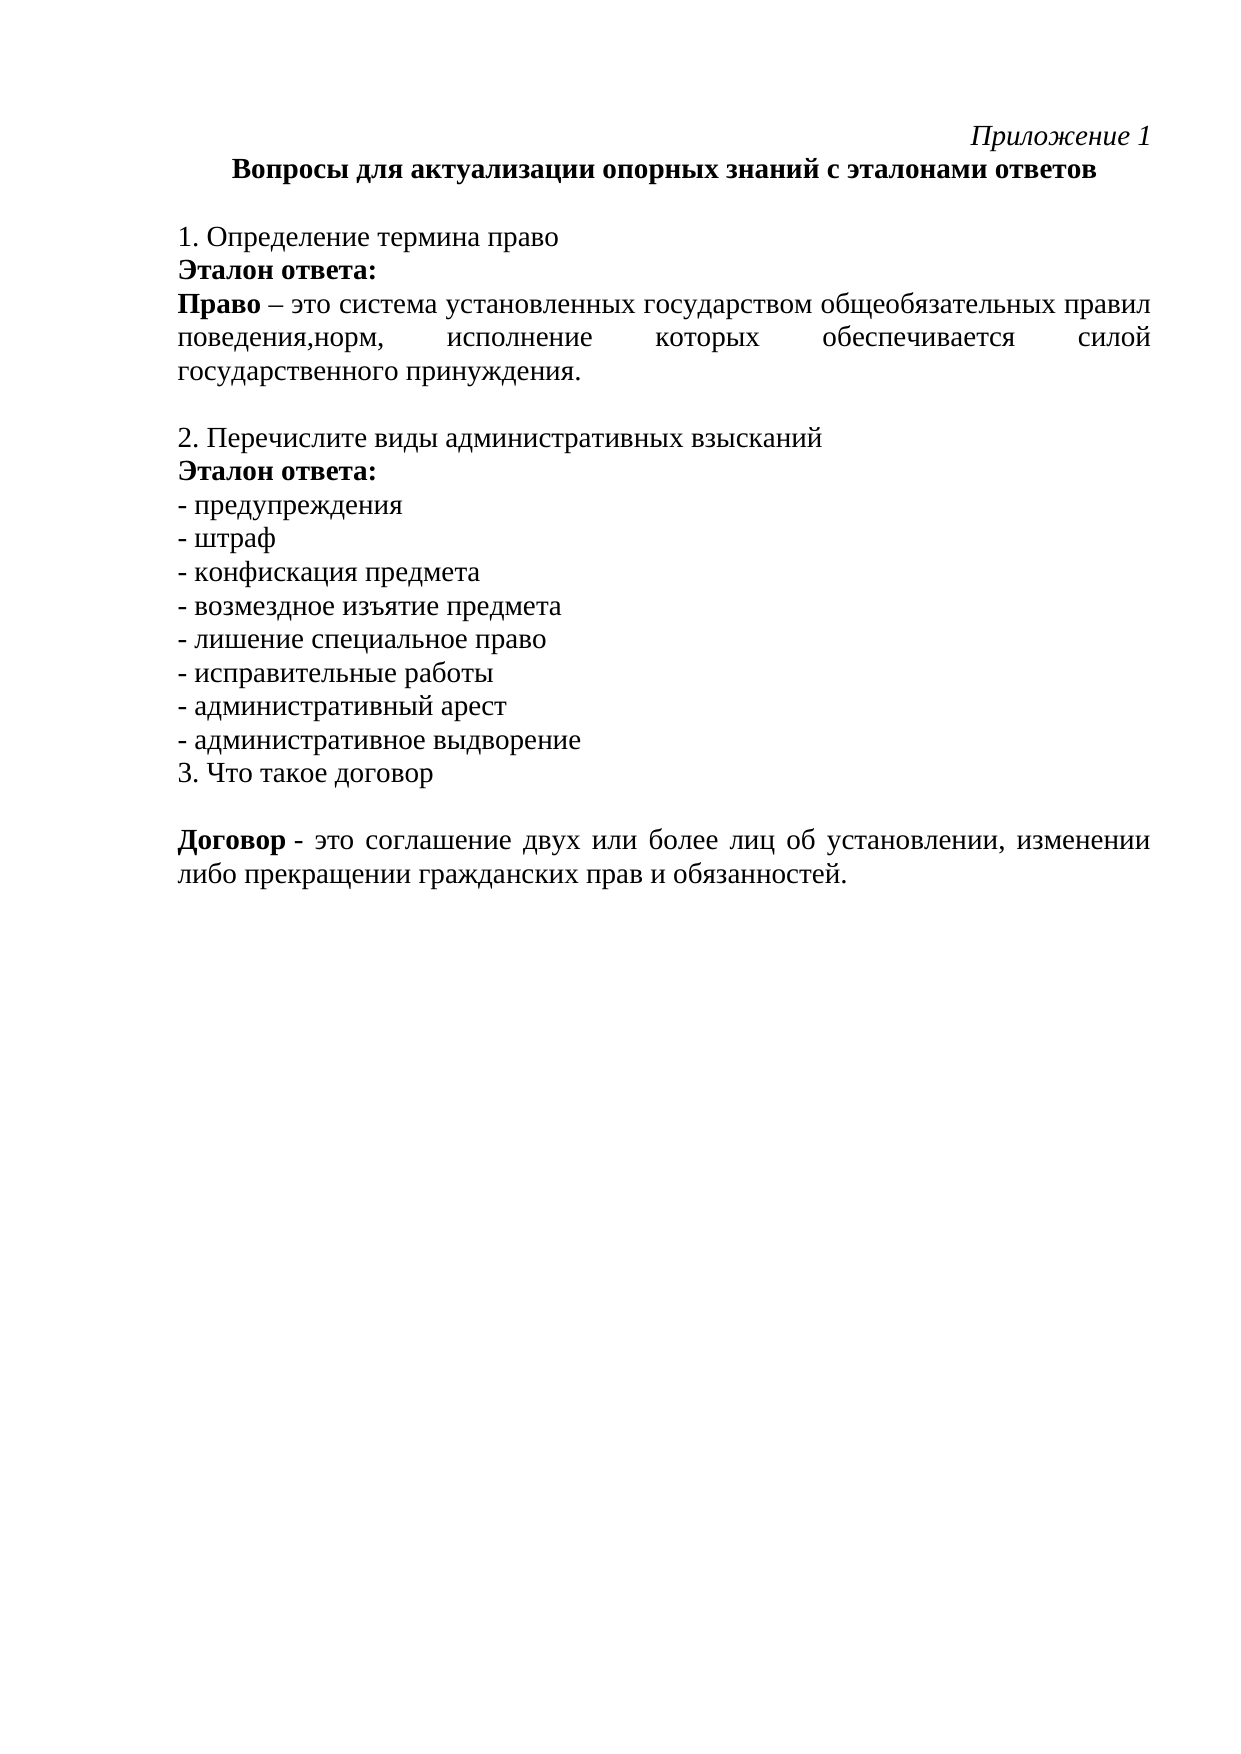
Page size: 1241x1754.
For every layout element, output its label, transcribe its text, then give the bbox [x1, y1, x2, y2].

text Договор - это соглашение двух или более лиц об установлении, изменении либо прекращении гражданских прав и обязанностей. [177, 822, 1152, 889]
text Вопросы для актуализации опорных знаний с эталонами ответов [177, 152, 1152, 185]
text - лишение специальное право [177, 621, 1152, 655]
text - административное выдворение [177, 722, 1152, 755]
text - штраф [177, 521, 1152, 554]
text Приложение 1 [177, 118, 1152, 152]
text 1. Определение термина право [177, 219, 1152, 252]
text Право – это система установленных государством общеобязательных правил поведения,норм, исполнение которых обеспечивается силой государственного принуждения. [177, 286, 1152, 386]
text - конфискация предмета [177, 554, 1152, 588]
text - возмездное изъятие предмета [177, 588, 1152, 621]
text - исправительные работы [177, 655, 1152, 688]
text Эталон ответа: [177, 453, 1152, 487]
text 3. Что такое договор [177, 755, 1152, 789]
text 2. Перечислите виды административных взысканий [177, 420, 1152, 453]
text Эталон ответа: [177, 252, 1152, 286]
text - административный арест [177, 688, 1152, 722]
text - предупреждения [177, 487, 1152, 521]
